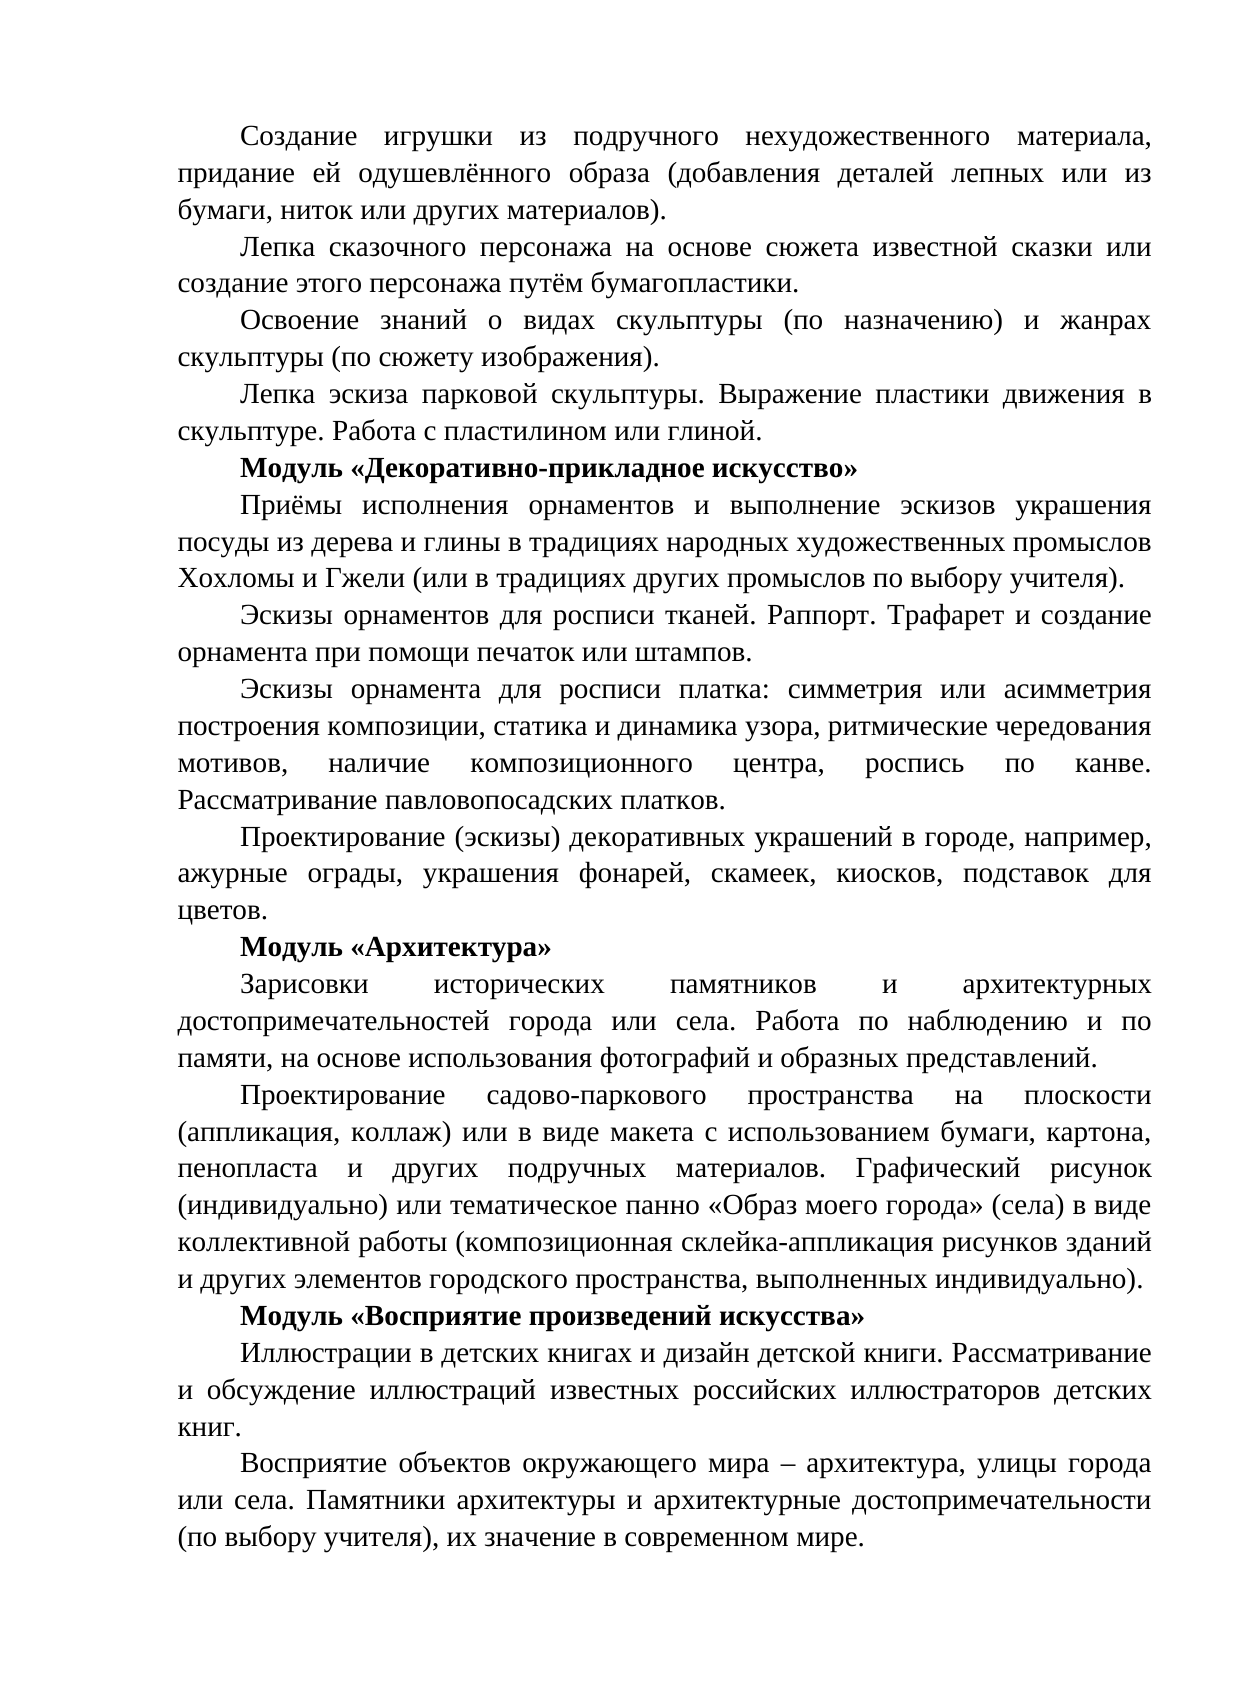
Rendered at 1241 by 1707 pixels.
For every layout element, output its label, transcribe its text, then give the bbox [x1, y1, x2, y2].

text Освоение знаний о видах скульптуры (по назначению) и жанрах скульптуры (по сюжету изображения). [177, 302, 1152, 373]
text Модуль «Декоративно-прикладное искусство» [177, 450, 1152, 483]
text Лепка сказочного персонажа на основе сюжета известной сказки или создание этого персонажа путём бумагопластики. [177, 229, 1152, 299]
text Иллюстрации в детских книгах и дизайн детской книги. Рассматривание и обсуждение иллюстраций известных российских иллюстраторов детских книг. [177, 1335, 1152, 1442]
text Проектирование (эскизы) декоративных украшений в городе, например, ажурные ограды, украшения фонарей, скамеек, киосков, подставок для цветов. [177, 819, 1152, 926]
text Приёмы исполнения орнаментов и выполнение эскизов украшения посуды из дерева и глины в традициях народных художественных промыслов Хохломы и Гжели (или в традициях других промыслов по выбору учителя). [177, 487, 1152, 594]
text Модуль «Восприятие произведений искусства» [177, 1298, 1152, 1332]
text Лепка эскиза парковой скульптуры. Выражение пластики движения в скульптуре. Работа с пластилином или глиной. [177, 376, 1152, 447]
text Проектирование садово-паркового пространства на плоскости (аппликация, коллаж) или в виде макета с использованием бумаги, картона, пенопласта и других подручных материалов. Графический рисунок (индивидуально) или тематическое панно «Образ моего города» (села) в виде коллективной работы (композиционная склейка-аппликация рисунков зданий и других элементов городского пространства, выполненных индивидуально). [177, 1077, 1152, 1295]
text Восприятие объектов окружающего мира – архитектура, улицы города или села. Памятники архитектуры и архитектурные достопримечательности (по выбору учителя), их значение в современном мире. [177, 1446, 1152, 1553]
text Создание игрушки из подручного нехудожественного материала, придание ей одушевлённого образа (добавления деталей лепных или из бумаги, ниток или других материалов). [177, 118, 1152, 225]
text Эскизы орнаментов для росписи тканей. Раппорт. Трафарет и создание орнамента при помощи печаток или штампов. [177, 597, 1152, 668]
text Эскизы орнамента для росписи платка: симметрия или асимметрия построения композиции, статика и динамика узора, ритмические чередования мотивов, наличие композиционного центра, роспись по канве. Рассматривание павловопосадских платков. [177, 671, 1152, 815]
text Модуль «Архитектура» [177, 929, 1152, 963]
text Зарисовки исторических памятников и архитектурных достопримечательностей города или села. Работа по наблюдению и по памяти, на основе использования фотографий и образных представлений. [177, 966, 1152, 1073]
